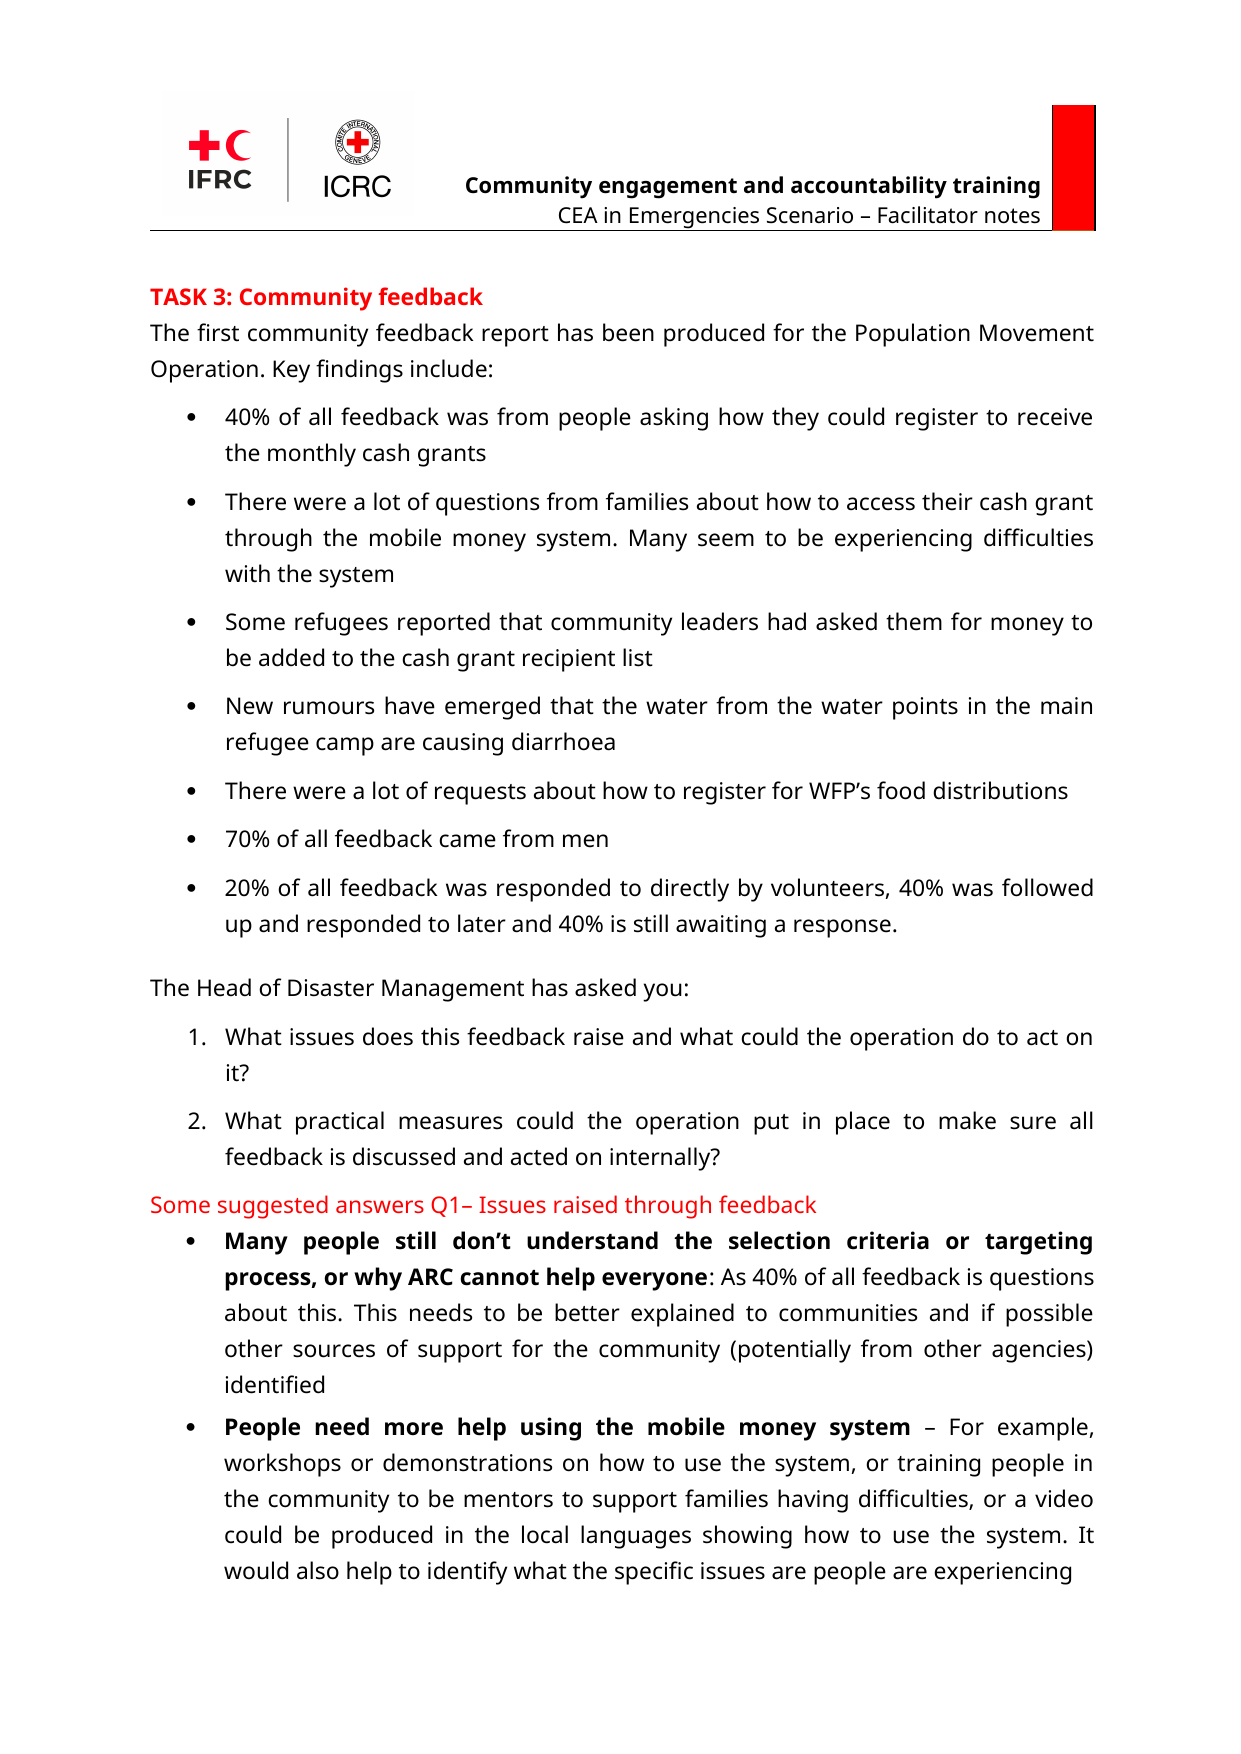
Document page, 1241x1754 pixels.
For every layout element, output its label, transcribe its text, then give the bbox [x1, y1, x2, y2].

list 40% of all feedback was from people asking how they could register to receive the monthly cash grants [187, 401, 1095, 468]
list Some refugees reported that community leaders had asked them for money to be added to the cash grant recipient list [187, 606, 1095, 673]
text The first community feedback report has been produced for the Population Movement Operation. Key findings include: [150, 317, 1095, 384]
list What practical measures could the operation put in place to make sure all feedback is discussed and acted on internally? [187, 1105, 1095, 1172]
list Many people still don’t understand the selection criteria or targeting process, or why ARC cannot help everyone: As 40% of all feedback is questions about this. This needs to be better explained to communities and if possible other sources of support for the community (potentially from other agencies) identified [187, 1225, 1095, 1400]
list 20% of all feedback was responded to directly by volunteers, 40% was followed up and responded to later and 40% is still awaiting a response. [187, 872, 1095, 939]
list New rumours have emerged that the water from the water points in the main refugee camp are causing diarrhoea [187, 690, 1095, 757]
list 70% of all feedback came from men [187, 823, 1095, 854]
list What issues does this feedback raise and what could the operation do to act on it? [187, 1021, 1095, 1088]
list People need more help using the mobile money system – For example, workshops or demonstrations on how to use the system, or training people in the community to be mentors to support families having difficulties, or a video could be produced in the local languages showing how to use the system. It would also help to identify what the specific issues are people are experiencing [187, 1411, 1095, 1586]
list There were a lot of requests about how to register for WFP’s food distributions [187, 775, 1095, 806]
text Some suggested answers Q1– Issues raised through feedback [150, 1189, 1095, 1221]
text The Head of Disaster Management has asked you: [150, 972, 1095, 1003]
text TASK 3: Community feedback [150, 281, 1095, 312]
list There were a lot of questions from families about how to access their cash grant through the mobile money system. Many seem to be experiencing difficulties with the system [187, 486, 1095, 589]
picture [162, 91, 416, 216]
